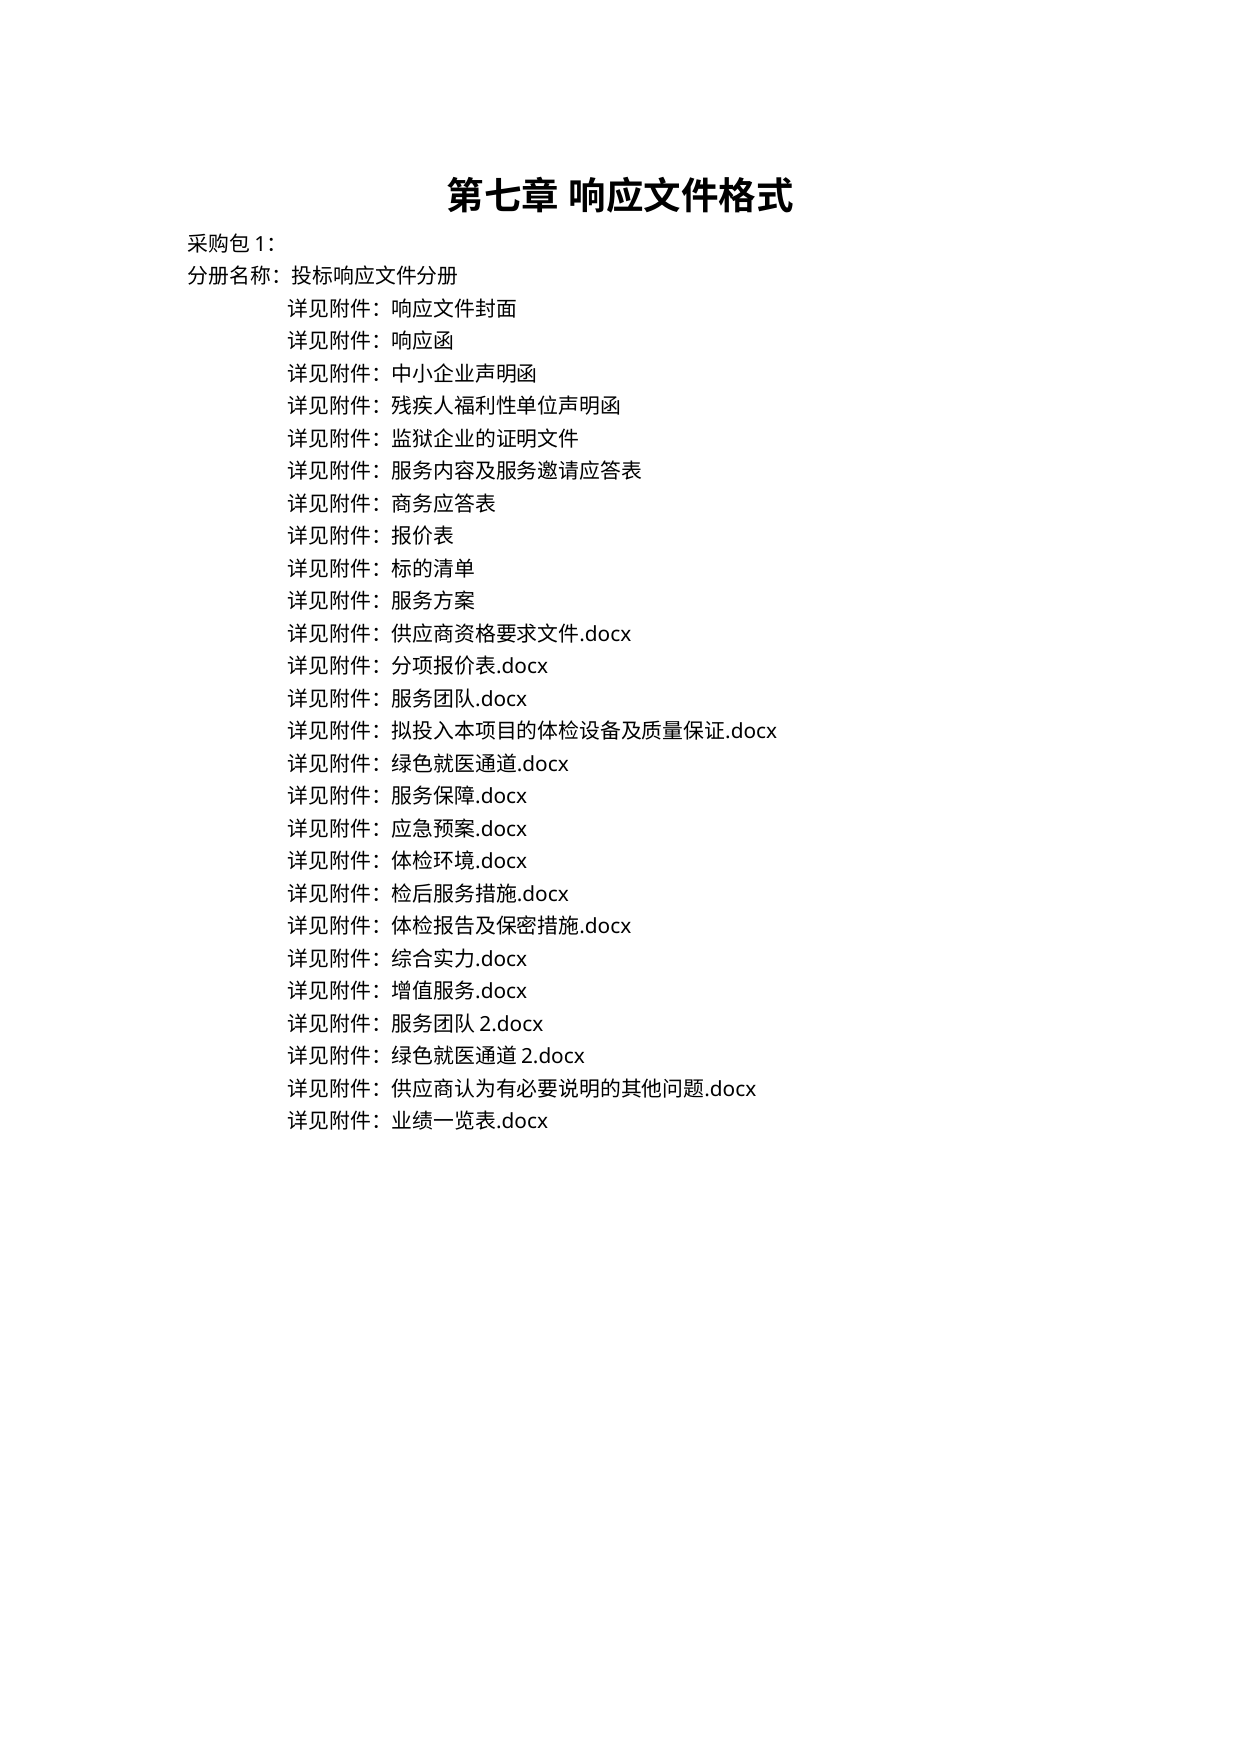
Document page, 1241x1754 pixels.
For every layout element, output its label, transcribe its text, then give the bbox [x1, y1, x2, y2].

text 详见附件：标的清单 [187, 552, 1053, 584]
text 详见附件：响应文件封面 [187, 292, 1053, 324]
text 详见附件：供应商资格要求文件.docx [187, 617, 1053, 649]
text 详见附件：服务内容及服务邀请应答表 [187, 454, 1053, 487]
text 详见附件：绿色就医通道.docx [187, 747, 1053, 779]
text 详见附件：商务应答表 [187, 487, 1053, 519]
text 详见附件：拟投入本项目的体检设备及质量保证.docx [187, 714, 1053, 747]
text 详见附件：体检环境.docx [187, 844, 1053, 877]
text 详见附件：报价表 [187, 519, 1053, 552]
text 详见附件：响应函 [187, 324, 1053, 357]
text 详见附件：检后服务措施.docx [187, 877, 1053, 909]
text 详见附件：应急预案.docx [187, 812, 1053, 844]
text 详见附件：综合实力.docx [187, 942, 1053, 974]
text 详见附件：分项报价表.docx [187, 649, 1053, 682]
text 详见附件：监狱企业的证明文件 [187, 422, 1053, 454]
text 详见附件：残疾人福利性单位声明函 [187, 389, 1053, 422]
text 详见附件：体检报告及保密措施.docx [187, 909, 1053, 942]
text 详见附件：服务保障.docx [187, 779, 1053, 812]
text 详见附件：供应商认为有必要说明的其他问题.docx [187, 1072, 1053, 1104]
text 采购包1： [187, 227, 1053, 259]
text 详见附件：服务团队.docx [187, 682, 1053, 714]
text 分册名称：投标响应文件分册 [187, 259, 1053, 292]
text 详见附件：服务团队2.docx [187, 1007, 1053, 1039]
text 详见附件：业绩一览表.docx [187, 1104, 1053, 1137]
text 第七章 响应文件格式 [187, 162, 1053, 227]
text 详见附件：增值服务.docx [187, 974, 1053, 1007]
text 详见附件：绿色就医通道2.docx [187, 1039, 1053, 1072]
text 详见附件：服务方案 [187, 584, 1053, 617]
text 详见附件：中小企业声明函 [187, 357, 1053, 389]
